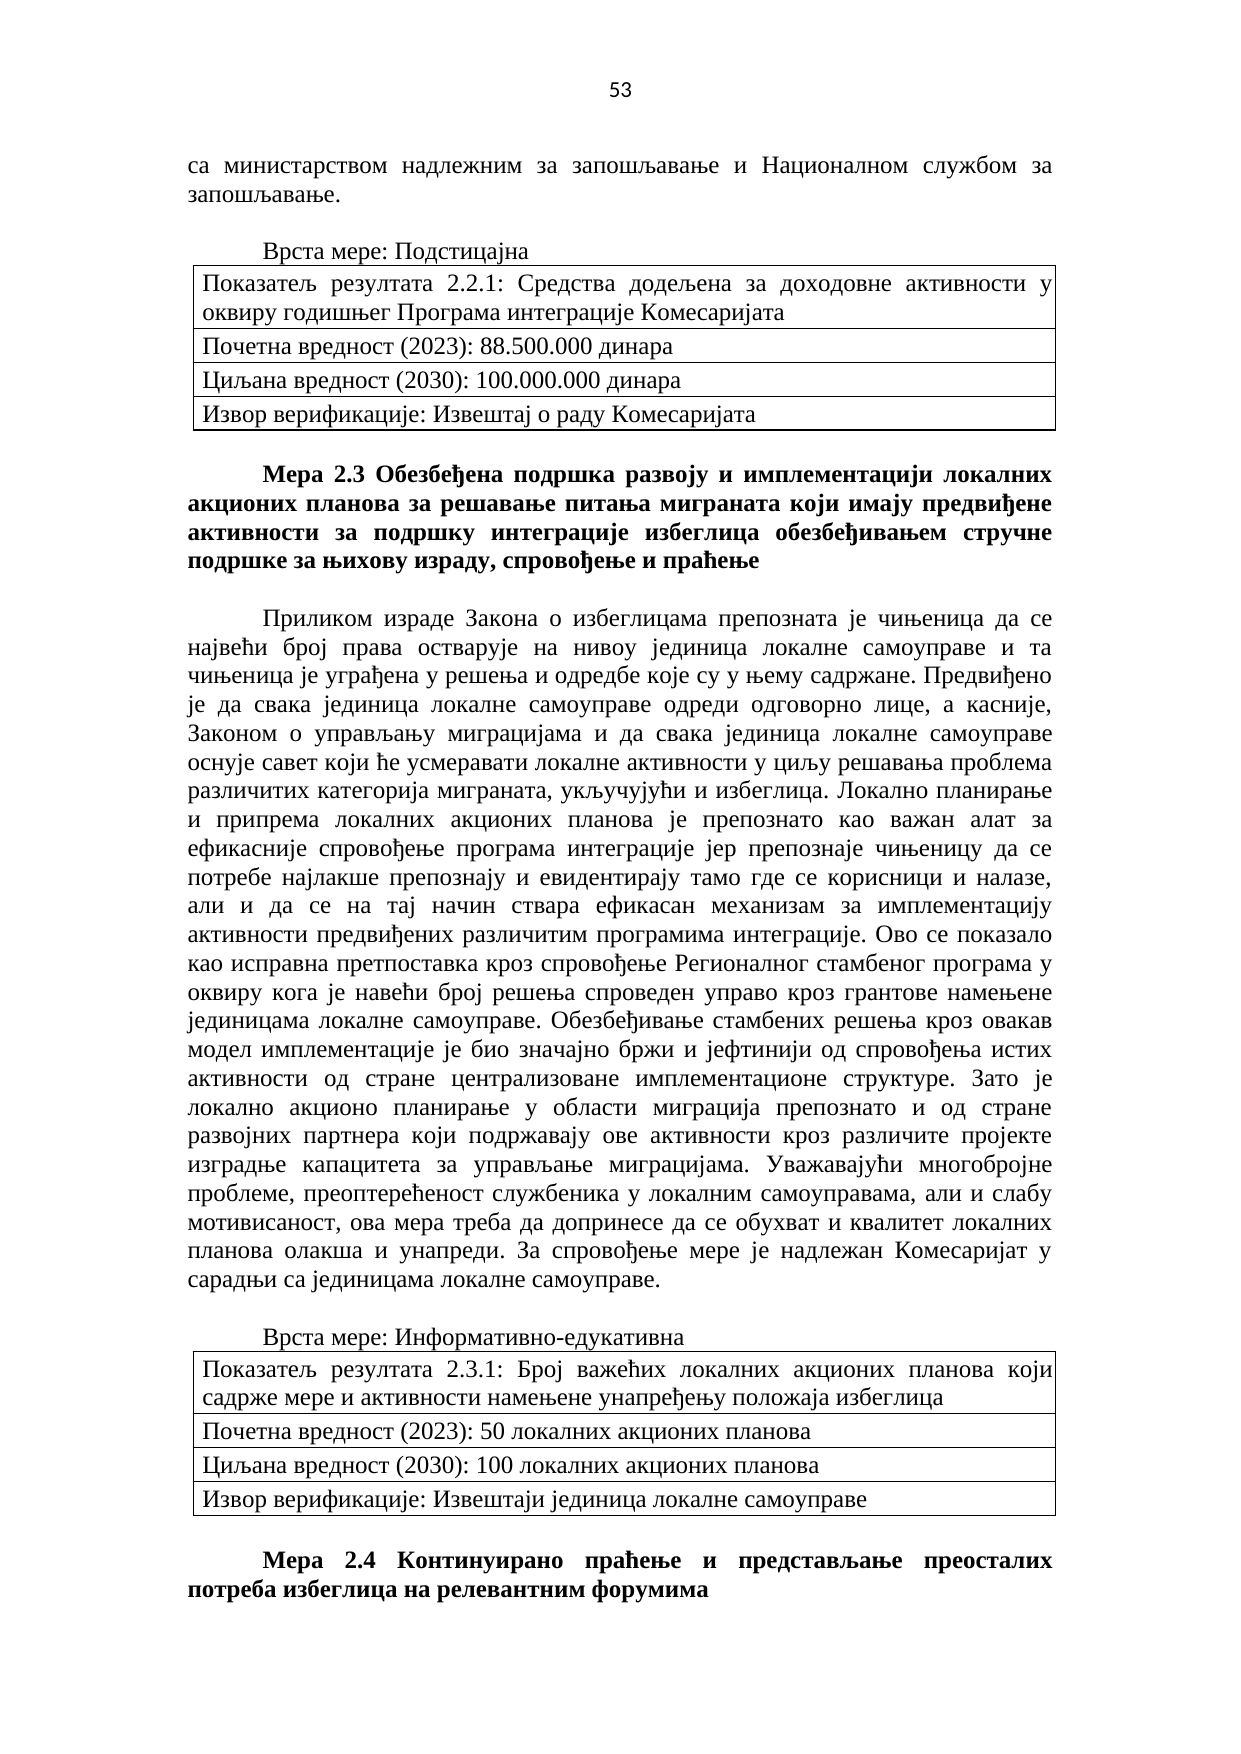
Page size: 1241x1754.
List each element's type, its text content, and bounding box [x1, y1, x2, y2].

text Циљана вредност (2030): 100 локалних акционих планова [194, 1448, 1055, 1481]
text Врста мере: Информативно-едукативна [187, 1322, 1053, 1351]
text Почетна вредност (2023): 88.500.000 динара [194, 329, 1055, 362]
text Извор верификације: Извештаји јединица локалне самоуправе [194, 1482, 1055, 1515]
text Показатељ резултата 2.3.1: Број важећих локалних акционих планова који садрже мере и активности намењене унапређењу положаја избеглица [194, 1352, 1055, 1413]
text Врста мере: Подстицајна [187, 236, 1053, 265]
text Почетна вредност (2023): 50 локалних акционих планова [194, 1414, 1055, 1447]
text Показатељ резултата 2.2.1: Средства додељена за доходовне активности у оквиру годишњег Програма интеграције Комесаријата [194, 266, 1055, 328]
text Приликом израде Закона о избеглицама препозната је чињеница да се највећи број права остварује на нивоу јединица локалне самоуправе и та чињеница је уграђена у решења и одредбе које су у њему садржане. Предвиђено је да свака јединица локалне самоуправе одреди одговорно лице, а касније, Законом о управљању миграцијама и да свака јединица локалне самоуправе оснује савет који ће усмеравати локалне активности у циљу решавања проблема различитих категорија миграната, укључујући и избеглица. Локално планирање и припрема локалних акционих планова је препознато као важан алат за ефикасније спровођење програма интеграције јер препознаје чињеницу да се потребе најлакше препознају и евидентирају тамо где се корисници и налазе, али и да се на тај начин ствара ефикасан механизам за имплементацију активности предвиђених различитим програмима интеграције. Ово се показало као исправна претпоставка кроз спровођење Регионалног стамбеног програма у оквиру кога је навећи број решења спроведен управо кроз грантове намењене јединицама локалне самоуправе. Обезбеђивање стамбених решења кроз овакав модел имплементације је био значајно бржи и јефтинији од спровођења истих активности од стране централизоване имплементационе структуре. Зато је локално акционо планирање у области миграција препознато и од стране развојних партнера који подржавају ове активности кроз различите пројекте изградње капацитета за управљање миграцијама. Уважавајући многобројне проблеме, преоптерећеност службеника у локалним самоуправама, али и слабу мотивисаност, ова мера треба да допринесе да се обухват и квалитет локалних планова олакша и унапреди. За спровођење мере је надлежан Комесаријат у сарадњи са јединицама локалне самоуправе. [187, 603, 1053, 1293]
text Мера 2.3 Обезбеђена подршка развоју и имплементацији локалних акционих планова за решавање питања миграната који имају предвиђене активности за подршку интеграције избеглица обезбеђивањем стручне подршке за њихову израду, спровођење и праћење [187, 459, 1053, 574]
text Извор верификације: Извештај о раду Комесаријата [194, 397, 1055, 429]
text Мера 2.4 Континуирано праћење и представљање преосталих потреба избеглица на релевантним форумима [187, 1545, 1053, 1602]
text Циљана вредност (2030): 100.000.000 динара [194, 363, 1055, 396]
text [187, 150, 1053, 207]
